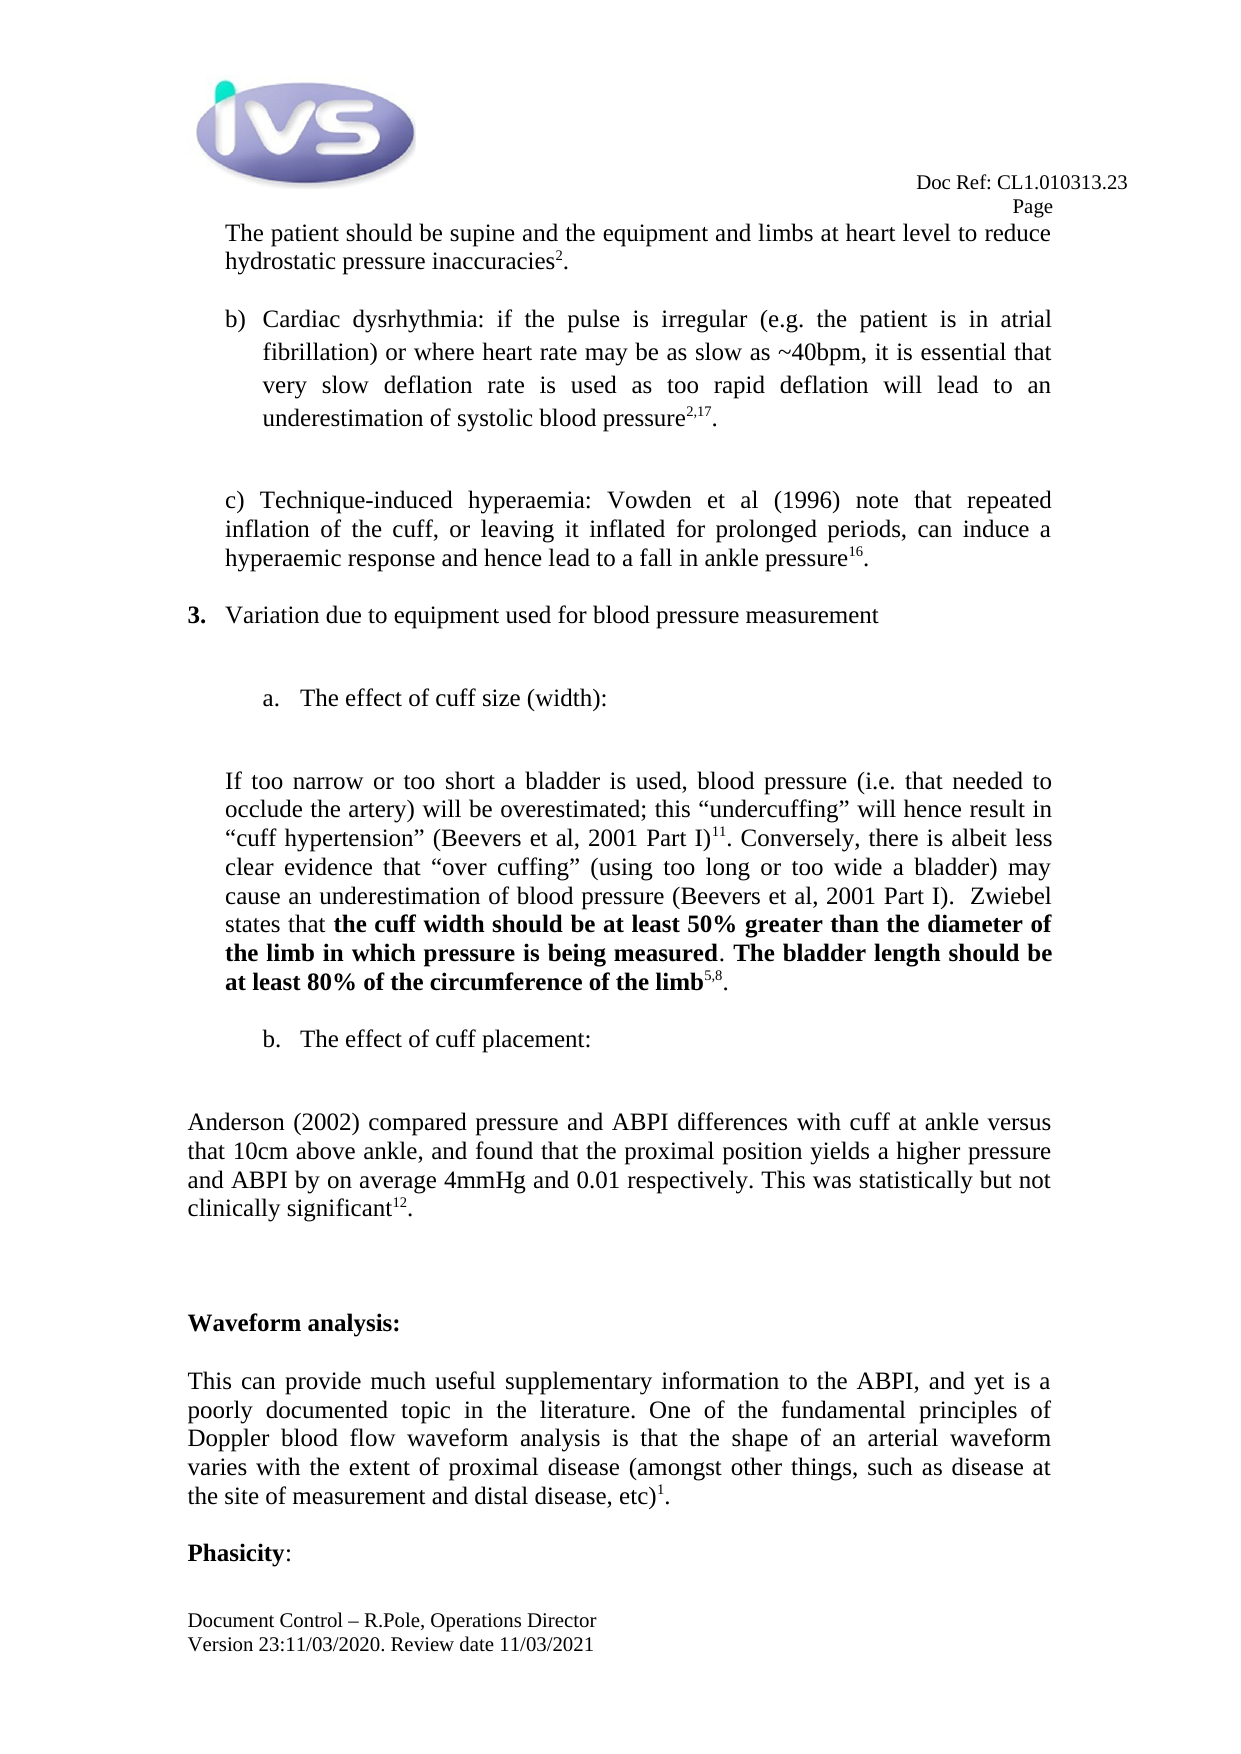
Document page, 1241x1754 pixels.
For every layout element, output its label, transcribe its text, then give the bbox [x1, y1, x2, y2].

list Cardiac dysrhythmia: if the pulse is irregular (e.g. the patient is in atrial fibrillation) or where heart rate may be as slow as ~40bpm, it is essential that very slow deflation rate is used as too rapid deflation will lead to an underestimation of systolic blood pressure2,17. [225, 304, 1053, 432]
text If too narrow or too short a bladder is used, blood pressure (i.e. that needed to occlude the artery) will be overestimated; this “undercuffing” will hence result in “cuff hypertension” (Beevers et al, 2001 Part I)11. Conversely, there is albeit less clear evidence that “over cuffing” (using too long or too wide a bladder) may cause an underestimation of blood pressure (Beevers et al, 2001 Part I). Zwiebel states that the cuff width should be at least 50% greater than the diameter of the limb in which pressure is being measured. The bladder length should be at least 80% of the circumference of the limb5,8. [225, 766, 1053, 996]
list The effect of cuff placement: [262, 1024, 1053, 1053]
text This can provide much useful supplementary information to the ABPI, and yet is a poorly documented topic in the literature. One of the fundamental principles of Doppler blood flow waveform analysis is that the shape of an arterial waveform varies with the extent of proximal disease (amongst other things, such as disease at the site of measurement and distal disease, etc)1. [187, 1366, 1053, 1510]
text The patient should be supine and the equipment and limbs at heart level to reduce hydrostatic pressure inaccuracies2. [225, 218, 1053, 275]
list The effect of cuff size (width): [262, 683, 1053, 712]
text Anderson (2002) compared pressure and ABPI differences with cuff at ankle versus that 10cm above ankle, and found that the proximal position yields a higher pressure and ABPI by on average 4mmHg and 0.01 respectively. This was statistically but not clinically significant12. [187, 1107, 1053, 1222]
text c) Technique-induced hyperaemia: Vowden et al (1996) note that repeated inflation of the cuff, or leaving it inflated for prolonged periods, can induce a hyperaemic response and hence lead to a fall in ankle pressure16. [225, 486, 1053, 572]
picture [187, 75, 416, 189]
text Phasicity: [187, 1538, 1053, 1567]
list Variation due to equipment used for blood pressure measurement [187, 601, 1053, 629]
text Waveform analysis: [187, 1308, 1053, 1337]
